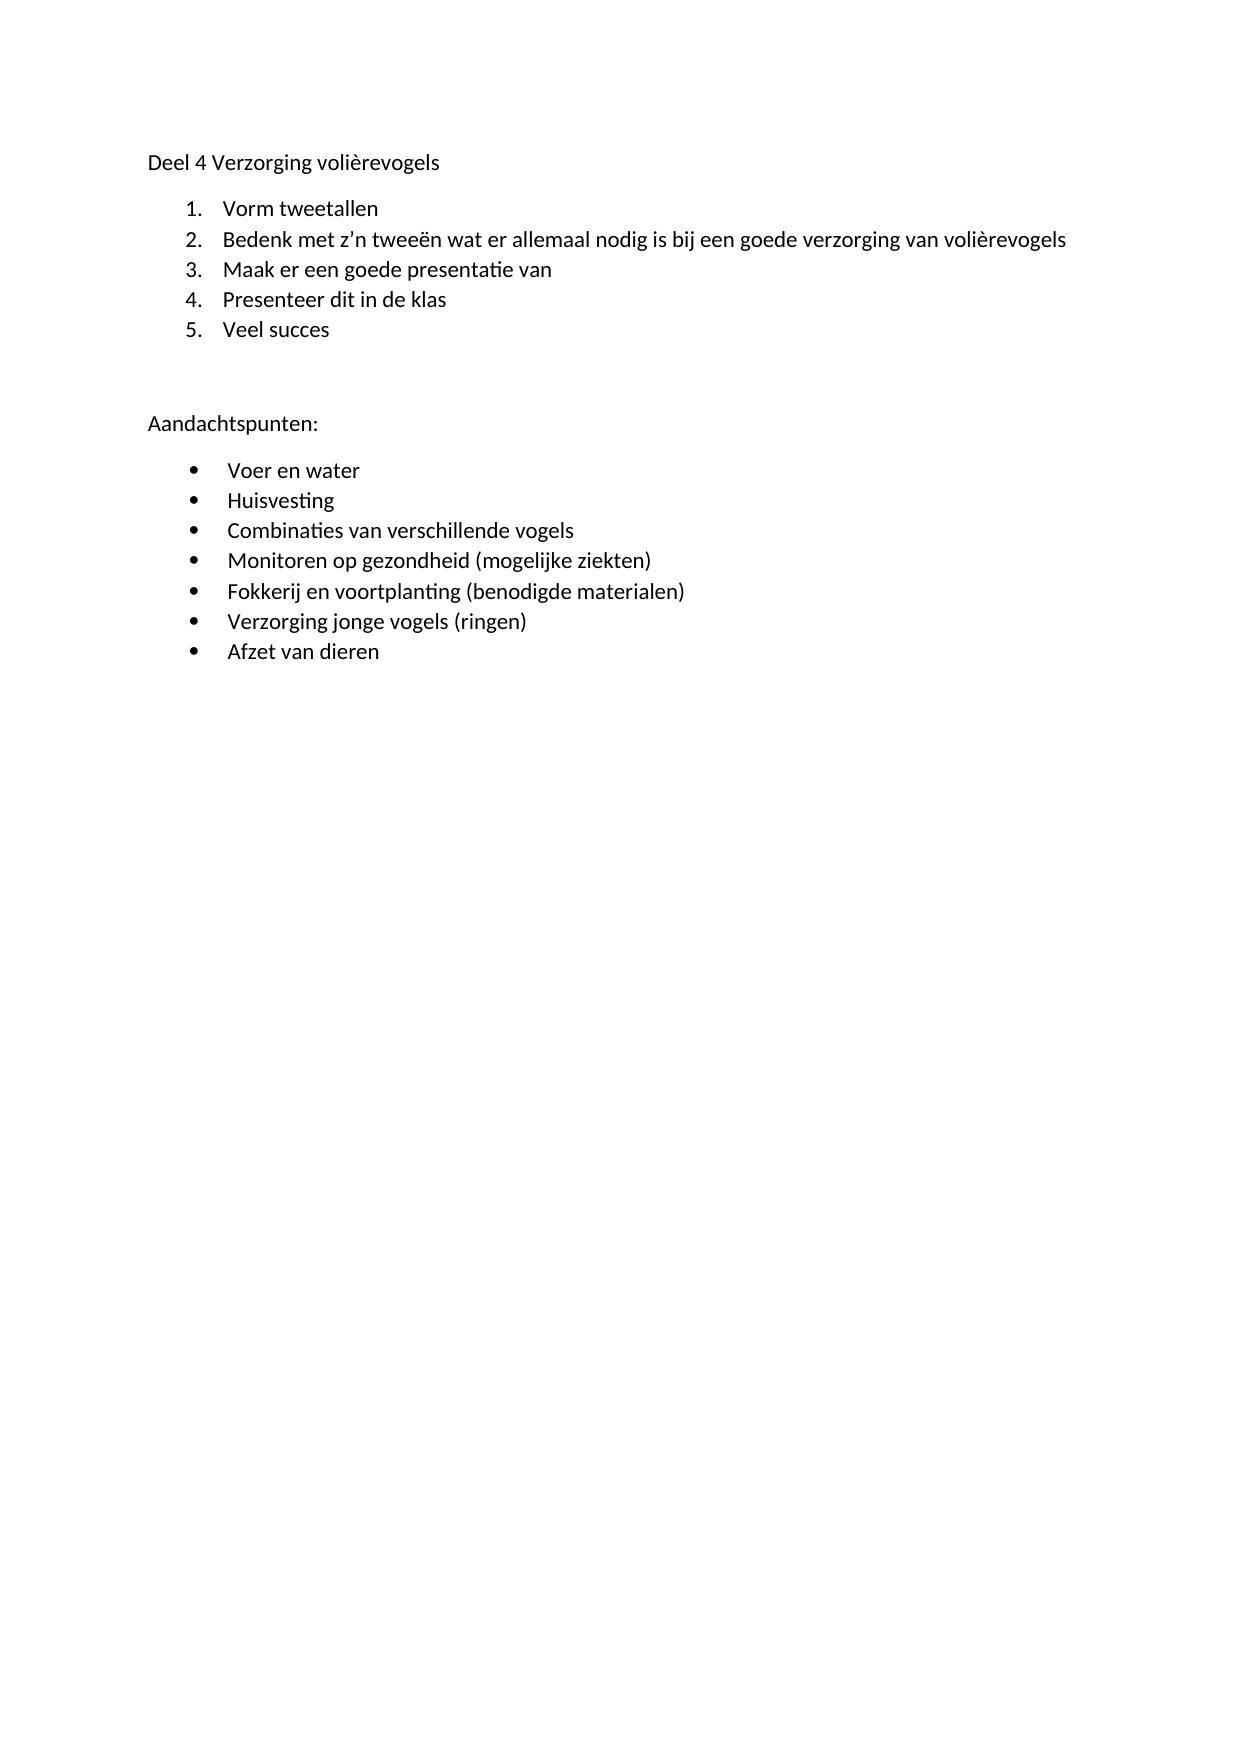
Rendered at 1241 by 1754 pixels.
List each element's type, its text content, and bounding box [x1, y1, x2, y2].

text Deel 4 Verzorging volièrevogels [148, 148, 1093, 176]
list Monitoren op gezondheid (mogelijke ziekten) [190, 547, 1093, 574]
list Maak er een goede presentatie van [185, 255, 1093, 283]
list Voer en water [190, 456, 1093, 484]
list Verzorging jonge vogels (ringen) [190, 607, 1093, 635]
list Vorm tweetallen [185, 194, 1093, 222]
list Fokkerij en voortplanting (benodigde materialen) [190, 577, 1093, 605]
list Veel succes [185, 315, 1093, 343]
text Aandachtspunten: [148, 409, 1093, 437]
list Afzet van dieren [190, 637, 1093, 665]
list Bedenk met z’n tweeën wat er allemaal nodig is bij een goede verzorging van volièrevogels [185, 225, 1093, 253]
list Presenteer dit in de klas [185, 285, 1093, 313]
list Huisvesting [190, 486, 1093, 514]
list Combinaties van verschillende vogels [190, 516, 1093, 544]
